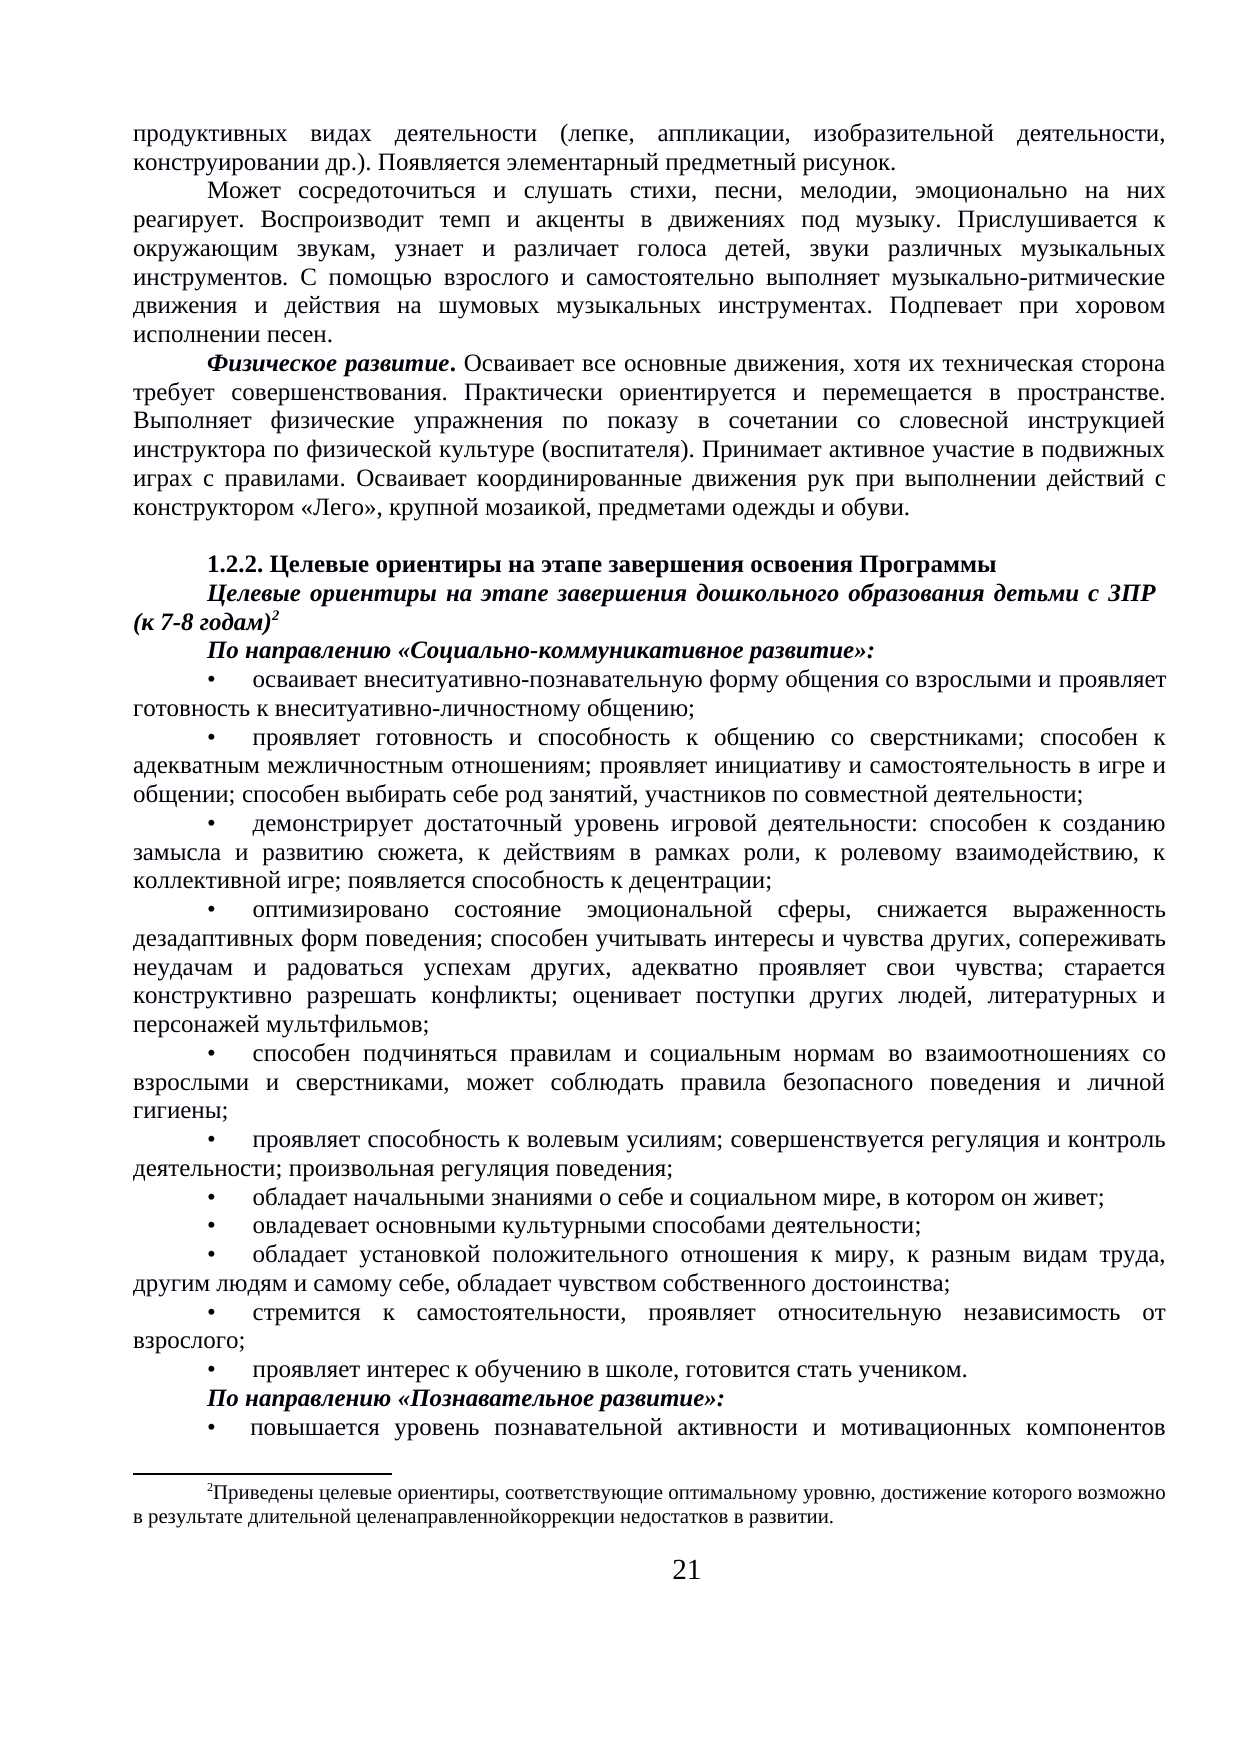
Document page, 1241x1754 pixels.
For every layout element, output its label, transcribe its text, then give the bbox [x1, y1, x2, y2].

list проявляет готовность и способность к общению со сверстниками; способен к адекватным межличностным отношениям; проявляет инициативу и самостоятельность в игре и общении; способен выбирать себе род занятий, участников по совместной деятельности; [133, 722, 1166, 808]
list способен подчиняться правилам и социальным нормам во взаимоотношениях со взрослыми и сверстниками, может соблюдать правила безопасного поведения и личной гигиены; [133, 1038, 1166, 1124]
list овладевает основными культурными способами деятельности; [133, 1211, 1166, 1239]
list демонстрирует достаточный уровень игровой деятельности: способен к созданию замысла и развитию сюжета, к действиям в рамках роли, к ролевому взаимодействию, к коллективной игре; появляется способность к децентрации; [133, 808, 1166, 894]
list стремится к самостоятельности, проявляет относительную независимость от взрослого; [133, 1297, 1166, 1354]
text По направлению «Социально-коммуникативное развитие»: [133, 636, 1166, 664]
text Может сосредоточиться и слушать стихи, песни, мелодии, эмоционально на них реагирует. Воспроизводит темп и акценты в движениях под музыку. Прислушивается к окружающим звукам, узнает и различает голоса детей, звуки различных музыкальных инструментов. С помощью взрослого и самостоятельно выполняет музыкально-ритмические движения и действия на шумовых музыкальных инструментах. Подпевает при хоровом исполнении песен. [133, 176, 1166, 348]
text Физическое развитие. Осваивает все основные движения, хотя их техническая сторона требует совершенствования. Практически ориентируется и перемещается в пространстве. Выполняет физические упражнения по показу в сочетании со словесной инструкцией инструктора по физической культуре (воспитателя). Принимает активное участие в подвижных играх с правилами. Осваивает координированные движения рук при выполнении действий с конструктором «Лего», крупной мозаикой, предметами одежды и обуви. [133, 348, 1166, 521]
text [133, 118, 1166, 176]
list оптимизировано состояние эмоциональной сферы, снижается выраженность дезадаптивных форм поведения; способен учитывать интересы и чувства других, сопереживать неудачам и радоваться успехам других, адекватно проявляет свои чувства; старается конструктивно разрешать конфликты; оценивает поступки других людей, литературных и персонажей мультфильмов; [133, 894, 1166, 1038]
text 1.2.2. Целевые ориентиры на этапе завершения освоения Программы [133, 549, 1166, 578]
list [133, 1412, 1166, 1441]
text Целевые ориентиры на этапе завершения дошкольного образования детьми с ЗПР (к 7-8 годам) [133, 578, 1166, 636]
list обладает установкой положительного отношения к миру, к разным видам труда, другим людям и самому себе, обладает чувством собственного достоинства; [133, 1239, 1166, 1297]
list проявляет интерес к обучению в школе, готовится стать учеником. [133, 1354, 1166, 1383]
list осваивает внеситуативно-познавательную форму общения со взрослыми и проявляет готовность к внеситуативно-личностному общению; [133, 664, 1166, 722]
list обладает начальными знаниями о себе и социальном мире, в котором он живет; [133, 1182, 1166, 1211]
list проявляет способность к волевым усилиям; совершенствуется регуляция и контроль деятельности; произвольная регуляция поведения; [133, 1124, 1166, 1182]
text По направлению «Познавательное развитие»: [133, 1383, 1166, 1412]
